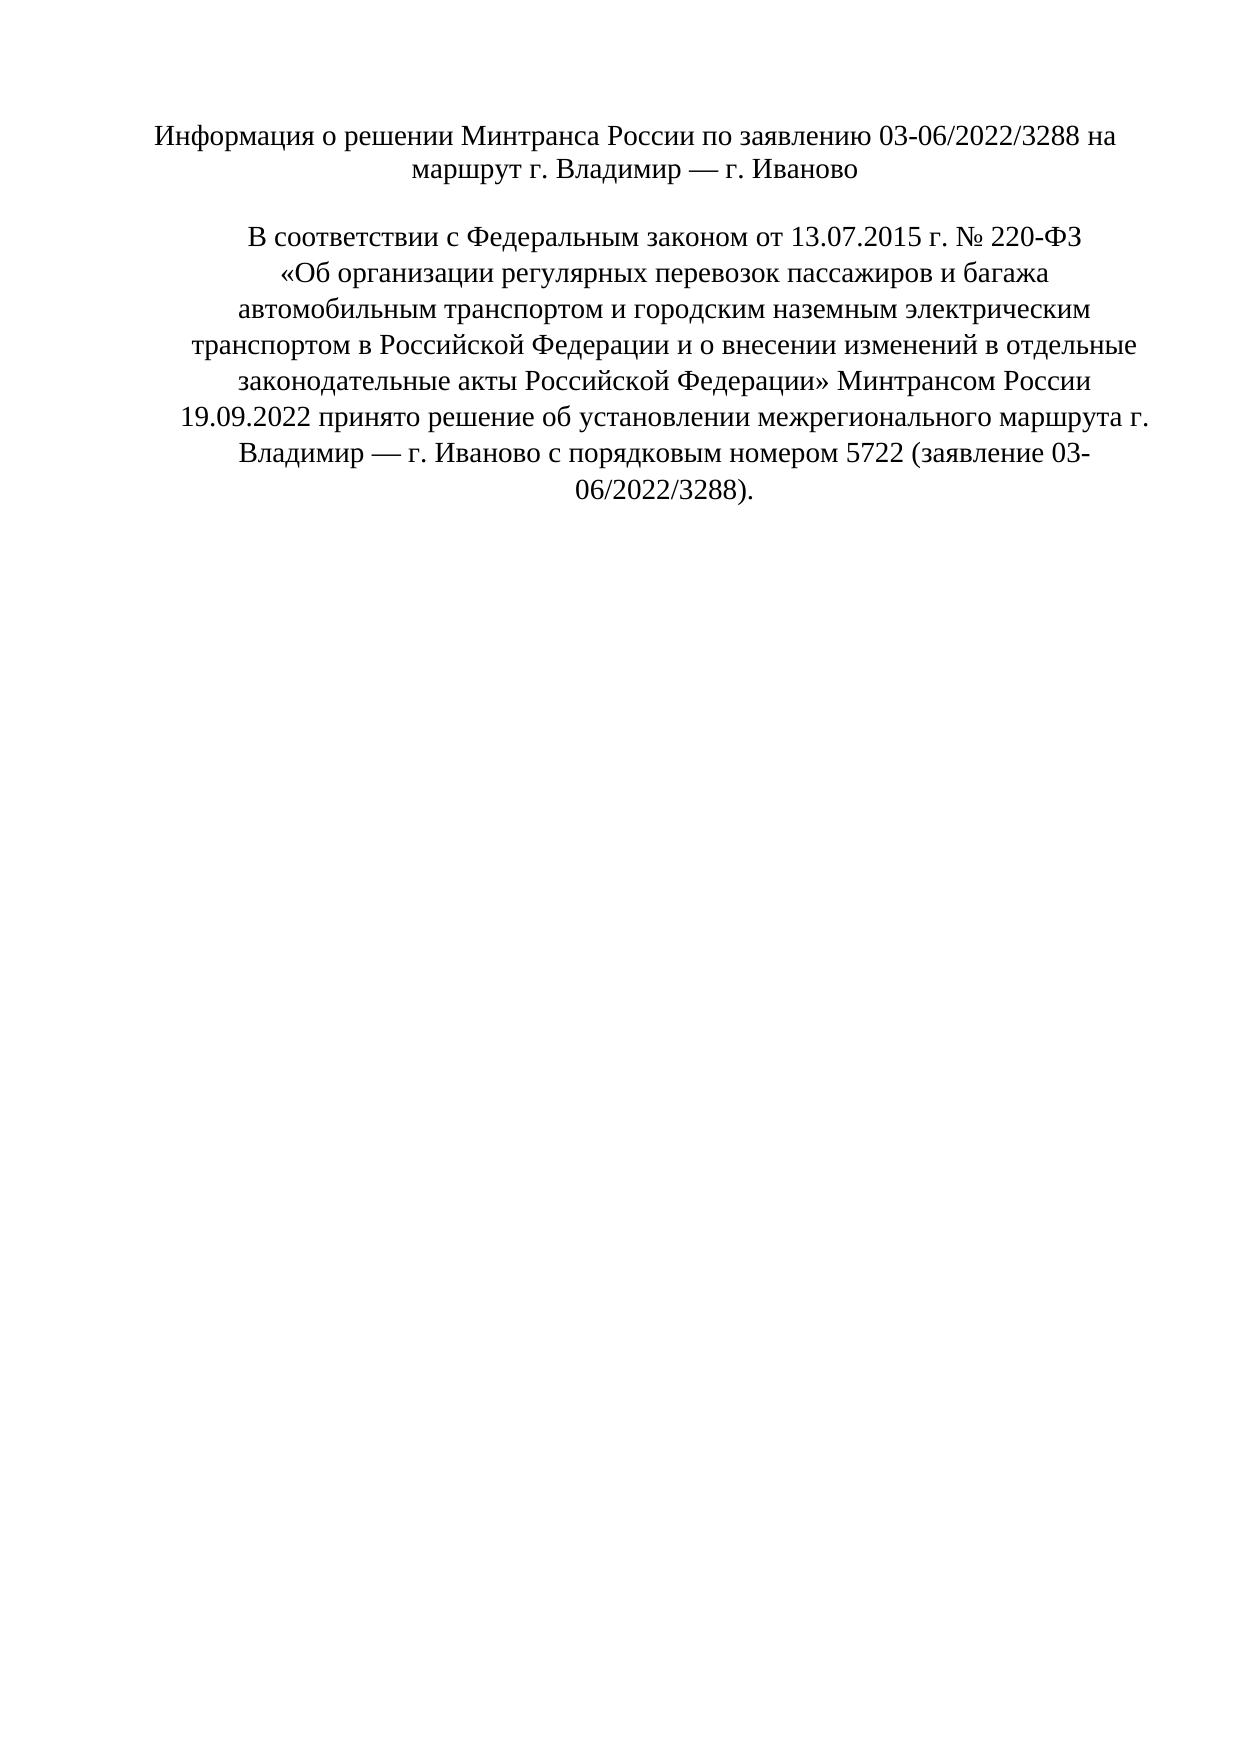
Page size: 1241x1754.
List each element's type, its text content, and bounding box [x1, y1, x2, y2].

text Информация о решении Минтранса России по заявлению 03-06/2022/3288 на маршрут г. Владимир — г. Иваново [118, 118, 1152, 185]
text В соответствии с Федеральным законом от 13.07.2015 г. № 220-ФЗ «Об организации регулярных перевозок пассажиров и багажа автомобильным транспортом и городским наземным электрическим транспортом в Российской Федерации и о внесении изменений в отдельные законодательные акты Российской Федерации» Минтрансом России 19.09.2022 принято решение об установлении межрегионального маршрута г. Владимир — г. Иваново с порядковым номером 5722 (заявление 03-06/2022/3288). [177, 219, 1152, 505]
